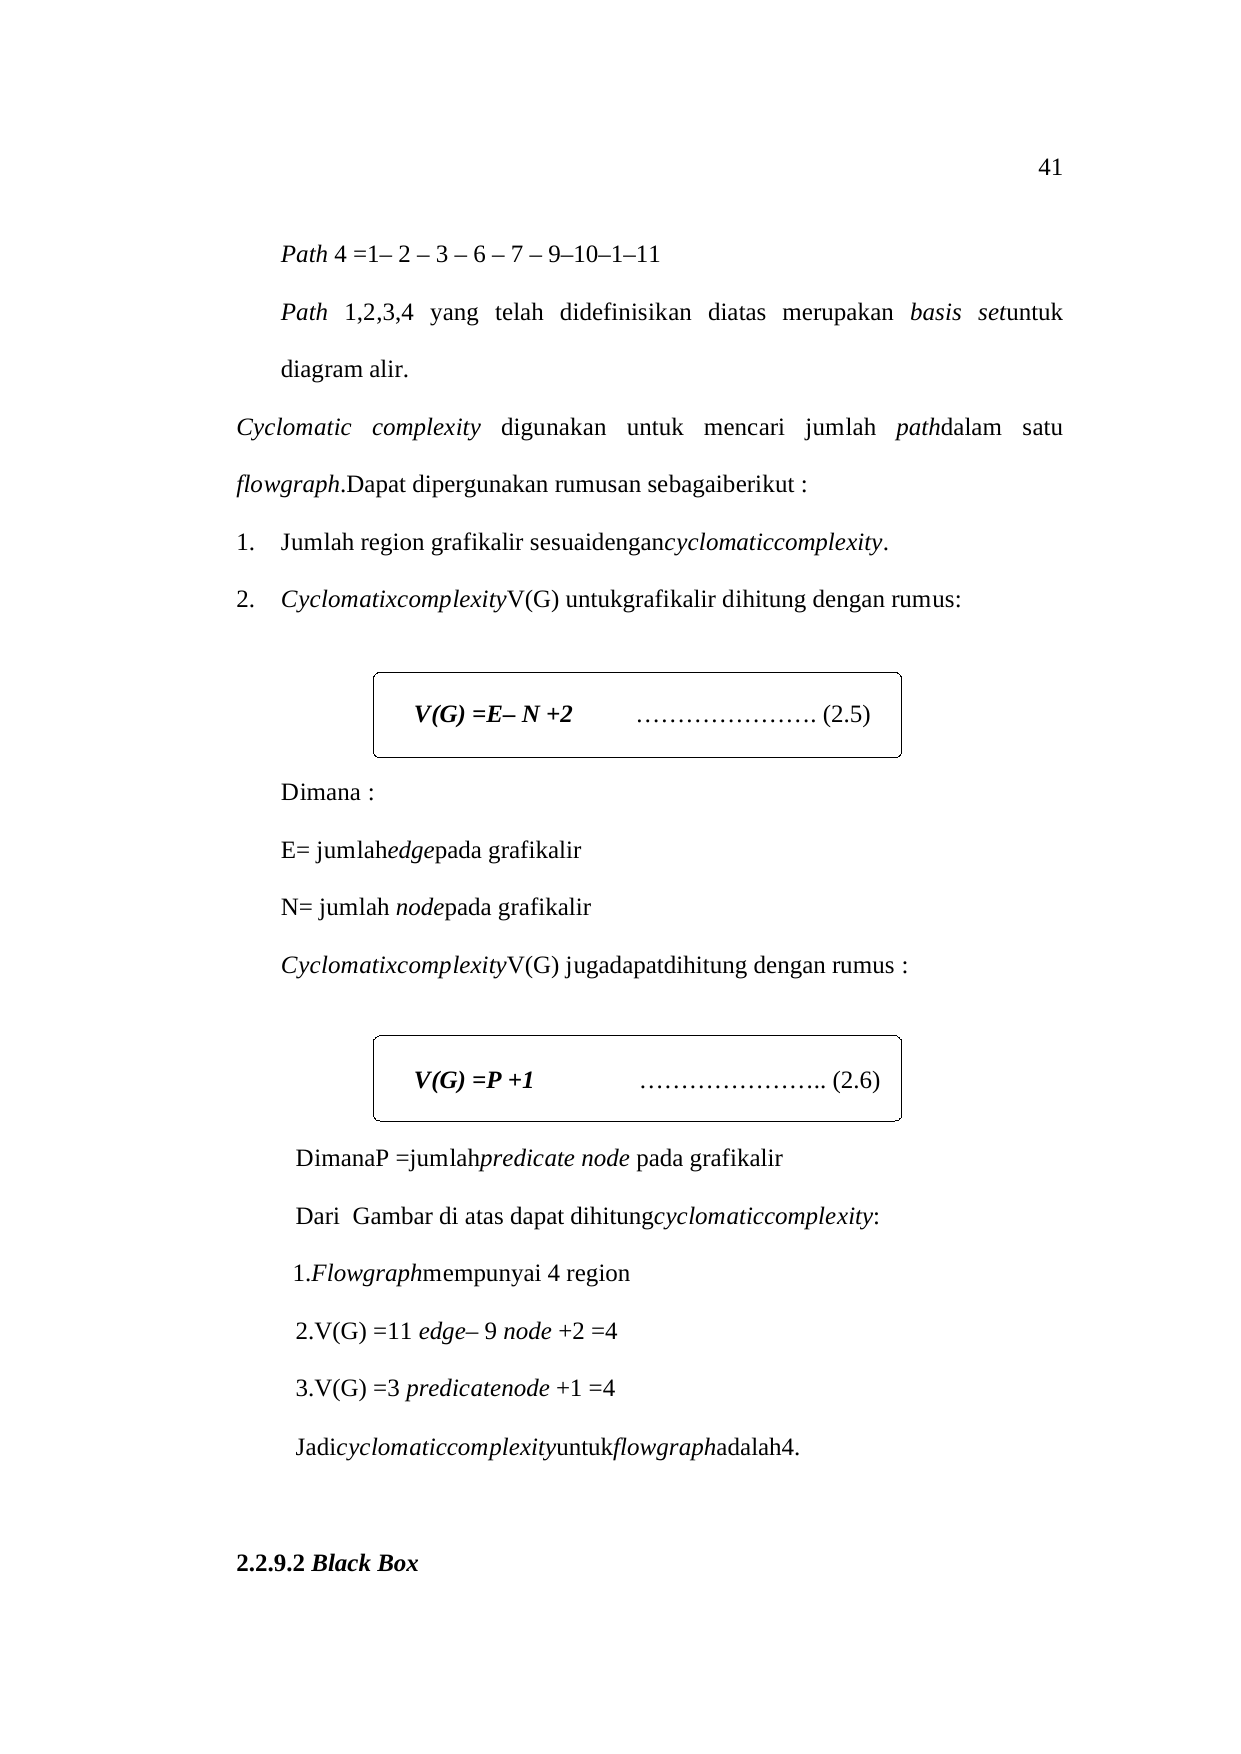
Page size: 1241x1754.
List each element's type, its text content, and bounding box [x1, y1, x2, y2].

text 2. CyclomatixcomplexityV(G) untukgrafikalir dihitung dengan rumus: [236, 584, 1063, 613]
text Dimana : [281, 777, 1063, 806]
text Path 1,2,3,4 yang telah didefinisikan diatas merupakan basis setuntuk diagram alir. [281, 297, 1063, 383]
list CyclomatixcomplexityV(G) jugadapatdihitung dengan rumus : [236, 950, 1063, 979]
text E= jumlahedgepada grafikalir [281, 835, 1063, 864]
text Jadicyclomaticcomplexityuntukflowgraphadalah4. [295, 1431, 1063, 1461]
text 1. Jumlah region grafikalir sesuaidengancyclomaticcomplexity. [236, 527, 1063, 555]
text 3.V(G) =3 predicatenode +1 =4 [295, 1373, 1063, 1402]
text 2.2.9.2 Black Box [236, 1548, 1063, 1577]
text 1.Flowgraphmempunyai 4 region [292, 1258, 1063, 1287]
text V(G) =E– N +2 …………………. (2.5) [236, 699, 1063, 728]
text V(G) =P +1 ………………….. (2.6) [295, 1065, 1063, 1094]
text Dari Gambar di atas dapat dihitungcyclomaticcomplexity: [295, 1201, 1063, 1229]
text 2.V(G) =11 edge– 9 node +2 =4 [295, 1316, 1063, 1344]
text Cyclomatic complexity digunakan untuk mencari jumlah pathdalam satu flowgraph.Dapat dipergunakan rumusan sebagaiberikut : [236, 412, 1063, 498]
text N= jumlah nodepada grafikalir [281, 892, 1063, 921]
text DimanaP =jumlahpredicate node pada grafikalir [236, 1143, 1063, 1172]
text Path 4 =1– 2 – 3 – 6 – 7 – 9–10–1–11 [281, 239, 1063, 268]
